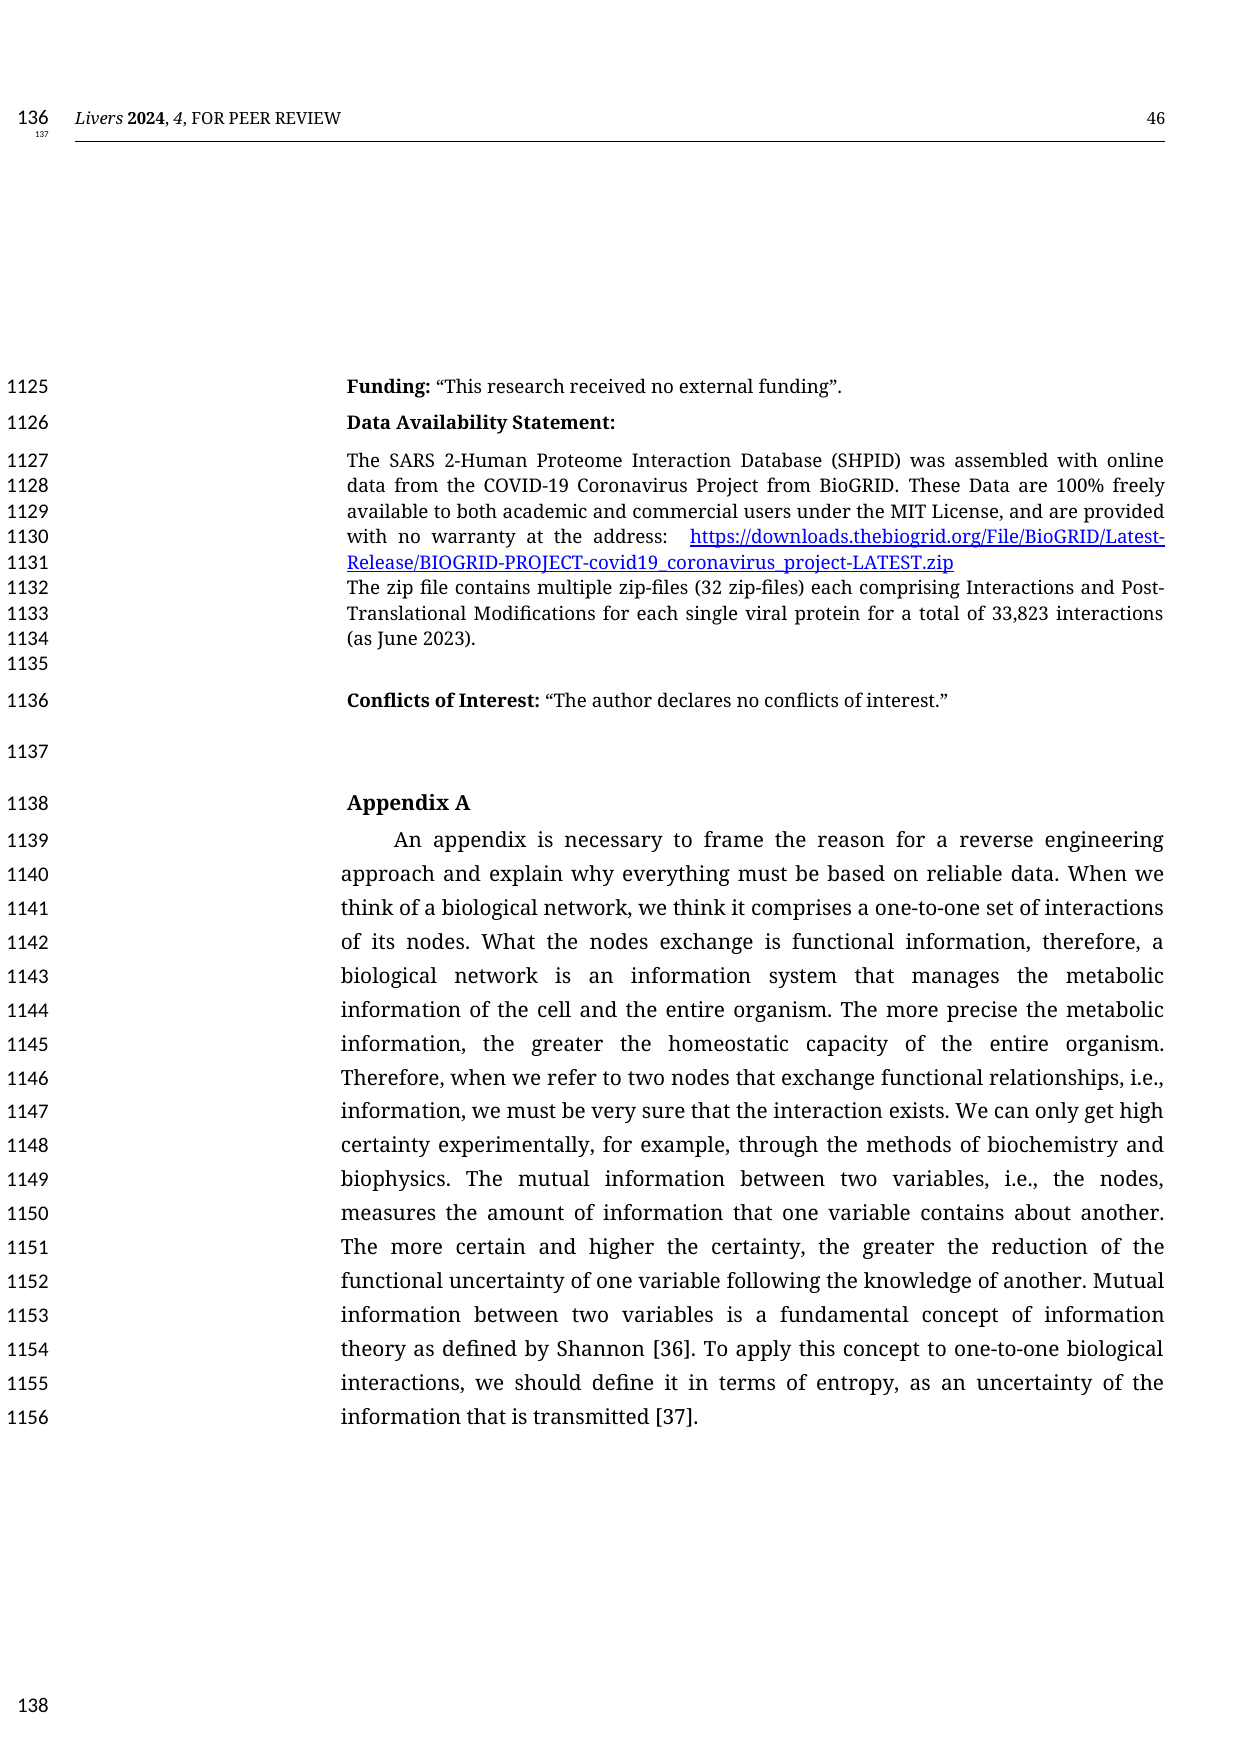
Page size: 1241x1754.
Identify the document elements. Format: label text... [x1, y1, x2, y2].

text Funding: “This research received no external funding”. [347, 374, 1165, 398]
text The SARS 2-Human Proteome Interaction Database (SHPID) was assembled with online data from the COVID-19 Coronavirus Project from BioGRID. These Data are 100% freely available to both academic and commercial users under the MIT License, and are provided with no warranty at the address: https://downloads.thebiogrid.org/File/BioGRID/Latest-Release/BIOGRID-PROJECT-covid19_coronavirus_project-LATEST.zip [347, 447, 1165, 575]
text Appendix A [347, 789, 1165, 816]
text An appendix is necessary to frame the reason for a reverse engineering approach and explain why everything must be based on reliable data. When we think of a biological network, we think it comprises a one-to-one set of interactions of its nodes. What the nodes exchange is functional information, therefore, a biological network is an information system that manages the metabolic information of the cell and the entire organism. The more precise the metabolic information, the greater the homeostatic capacity of the entire organism. Therefore, when we refer to two nodes that exchange functional relationships, i.e., information, we must be very sure that the interaction exists. We can only get high certainty experimentally, for example, through the methods of biochemistry and biophysics. The mutual information between two variables, i.e., the nodes, measures the amount of information that one variable contains about another. The more certain and higher the certainty, the greater the reduction of the functional uncertainty of one variable following the knowledge of another. Mutual information between two variables is a fundamental concept of information theory as defined by Shannon [36]. To apply this concept to one-to-one biological interactions, we should define it in terms of entropy, as an uncertainty of the information that is transmitted [37]. [341, 822, 1165, 1433]
text The zip file contains multiple zip-files (32 zip-files) each comprising Interactions and Post-Translational Modifications for each single viral protein for a total of 33,823 interactions (as June 2023). [347, 575, 1165, 651]
text Data Availability Statement: [347, 410, 1165, 434]
text Conflicts of Interest: “The author declares no conflicts of interest.” [347, 688, 1165, 712]
